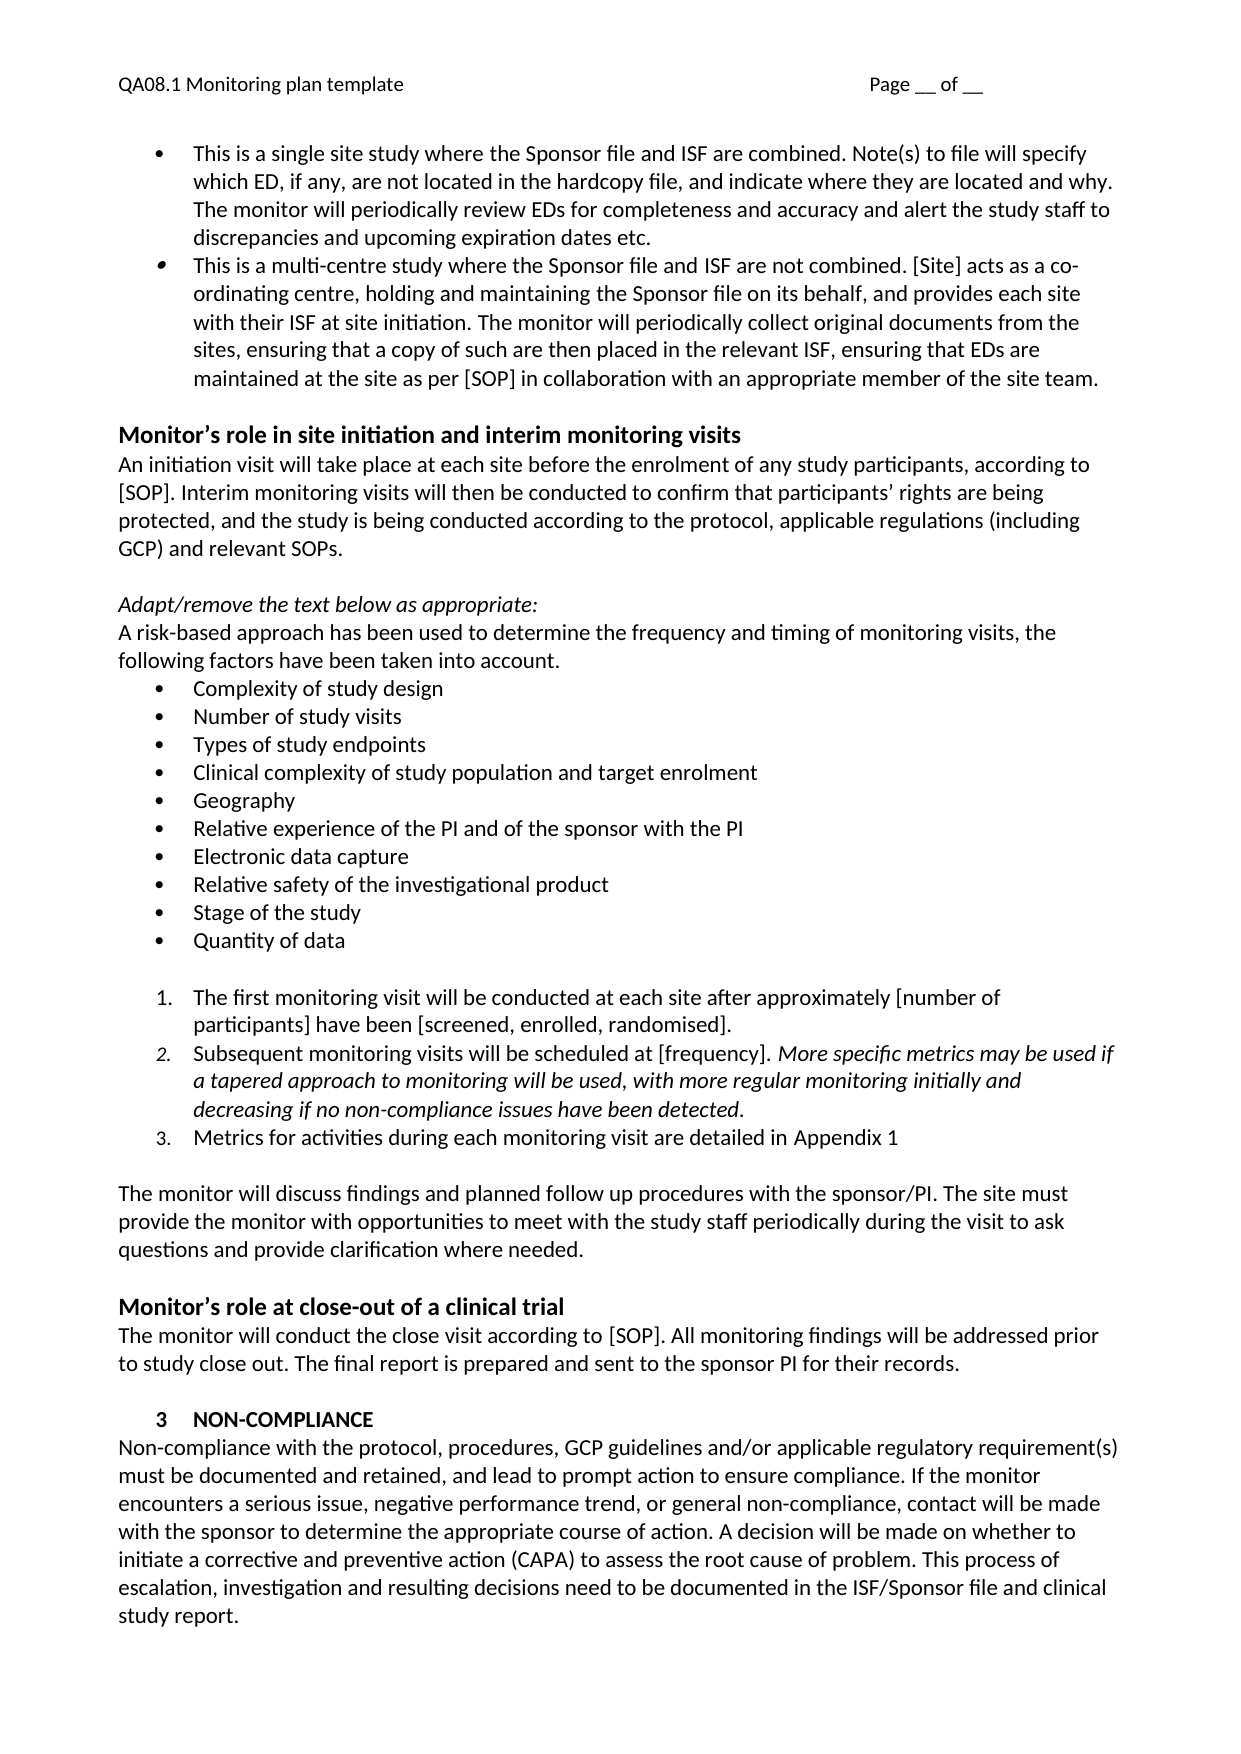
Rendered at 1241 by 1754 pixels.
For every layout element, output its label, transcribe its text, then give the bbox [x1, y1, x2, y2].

list Geography [156, 786, 1122, 814]
text A risk-based approach has been used to determine the frequency and timing of monitoring visits, the following factors have been taken into account. [118, 618, 1122, 674]
text Non-compliance with the protocol, procedures, GCP guidelines and/or applicable regulatory requirement(s) must be documented and retained, and lead to prompt action to ensure compliance. If the monitor encounters a serious issue, negative performance trend, or general non-compliance, contact will be made with the sponsor to determine the appropriate course of action. A decision will be made on whether to initiate a corrective and preventive action (CAPA) to assess the root cause of problem. This process of escalation, investigation and resulting decisions need to be documented in the ISF/Sponsor file and clinical study report. [118, 1433, 1122, 1629]
list This is a single site study where the Sponsor file and ISF are combined. Note(s) to file will specify which ED, if any, are not located in the hardcopy file, and indicate where they are located and why. The monitor will periodically review EDs for completeness and accuracy and alert the study staff to discrepancies and upcoming expiration dates etc. [156, 139, 1122, 252]
text The monitor will conduct the close visit according to [SOP]. All monitoring findings will be addressed prior to study close out. The final report is prepared and sent to the sponsor PI for their records. [118, 1321, 1122, 1377]
list This is a multi-centre study where the Sponsor file and ISF are not combined. [Site] acts as a co-ordinating centre, holding and maintaining the Sponsor file on its behalf, and provides each site with their ISF at site initiation. The monitor will periodically collect original documents from the sites, ensuring that a copy of such are then placed in the relevant ISF, ensuring that EDs are maintained at the site as per [SOP] in collaboration with an appropriate member of the site team. [156, 252, 1122, 392]
list The first monitoring visit will be conducted at each site after approximately [number of participants] have been [screened, enrolled, randomised]. [156, 983, 1122, 1039]
list Quantity of data [156, 927, 1122, 954]
subtitle Monitor’s role in site initiation and interim monitoring visits [118, 420, 1122, 450]
text The monitor will discuss findings and planned follow up procedures with the sponsor/PI. The site must provide the monitor with opportunities to meet with the study staff periodically during the visit to ask questions and provide clarification where needed. [118, 1179, 1122, 1263]
list Clinical complexity of study population and target enrolment [156, 758, 1122, 786]
text Adapt/remove the text below as appropriate: [118, 590, 1122, 618]
subtitle Monitor’s role at close-out of a clinical trial [118, 1291, 1122, 1321]
list Electronic data capture [156, 842, 1122, 871]
list Stage of the study [156, 898, 1122, 927]
list Subsequent monitoring visits will be scheduled at [frequency]. More specific metrics may be used if a tapered approach to monitoring will be used, with more regular monitoring initially and decreasing if no non-compliance issues have been detected. [156, 1039, 1122, 1123]
list Relative safety of the investigational product [156, 871, 1122, 898]
list Metrics for activities during each monitoring visit are detailed in Appendix 1 [156, 1123, 1122, 1151]
text An initiation visit will take place at each site before the enrolment of any study participants, according to [SOP]. Interim monitoring visits will then be conducted to confirm that participants’ rights are being protected, and the study is being conducted according to the protocol, applicable regulations (including GCP) and relevant SOPs. [118, 450, 1122, 562]
list Number of study visits [156, 702, 1122, 730]
list Relative experience of the PI and of the sponsor with the PI [156, 814, 1122, 842]
list Complexity of study design [156, 674, 1122, 702]
subtitle Non-compliance [155, 1405, 1122, 1433]
list Types of study endpoints [156, 730, 1122, 758]
